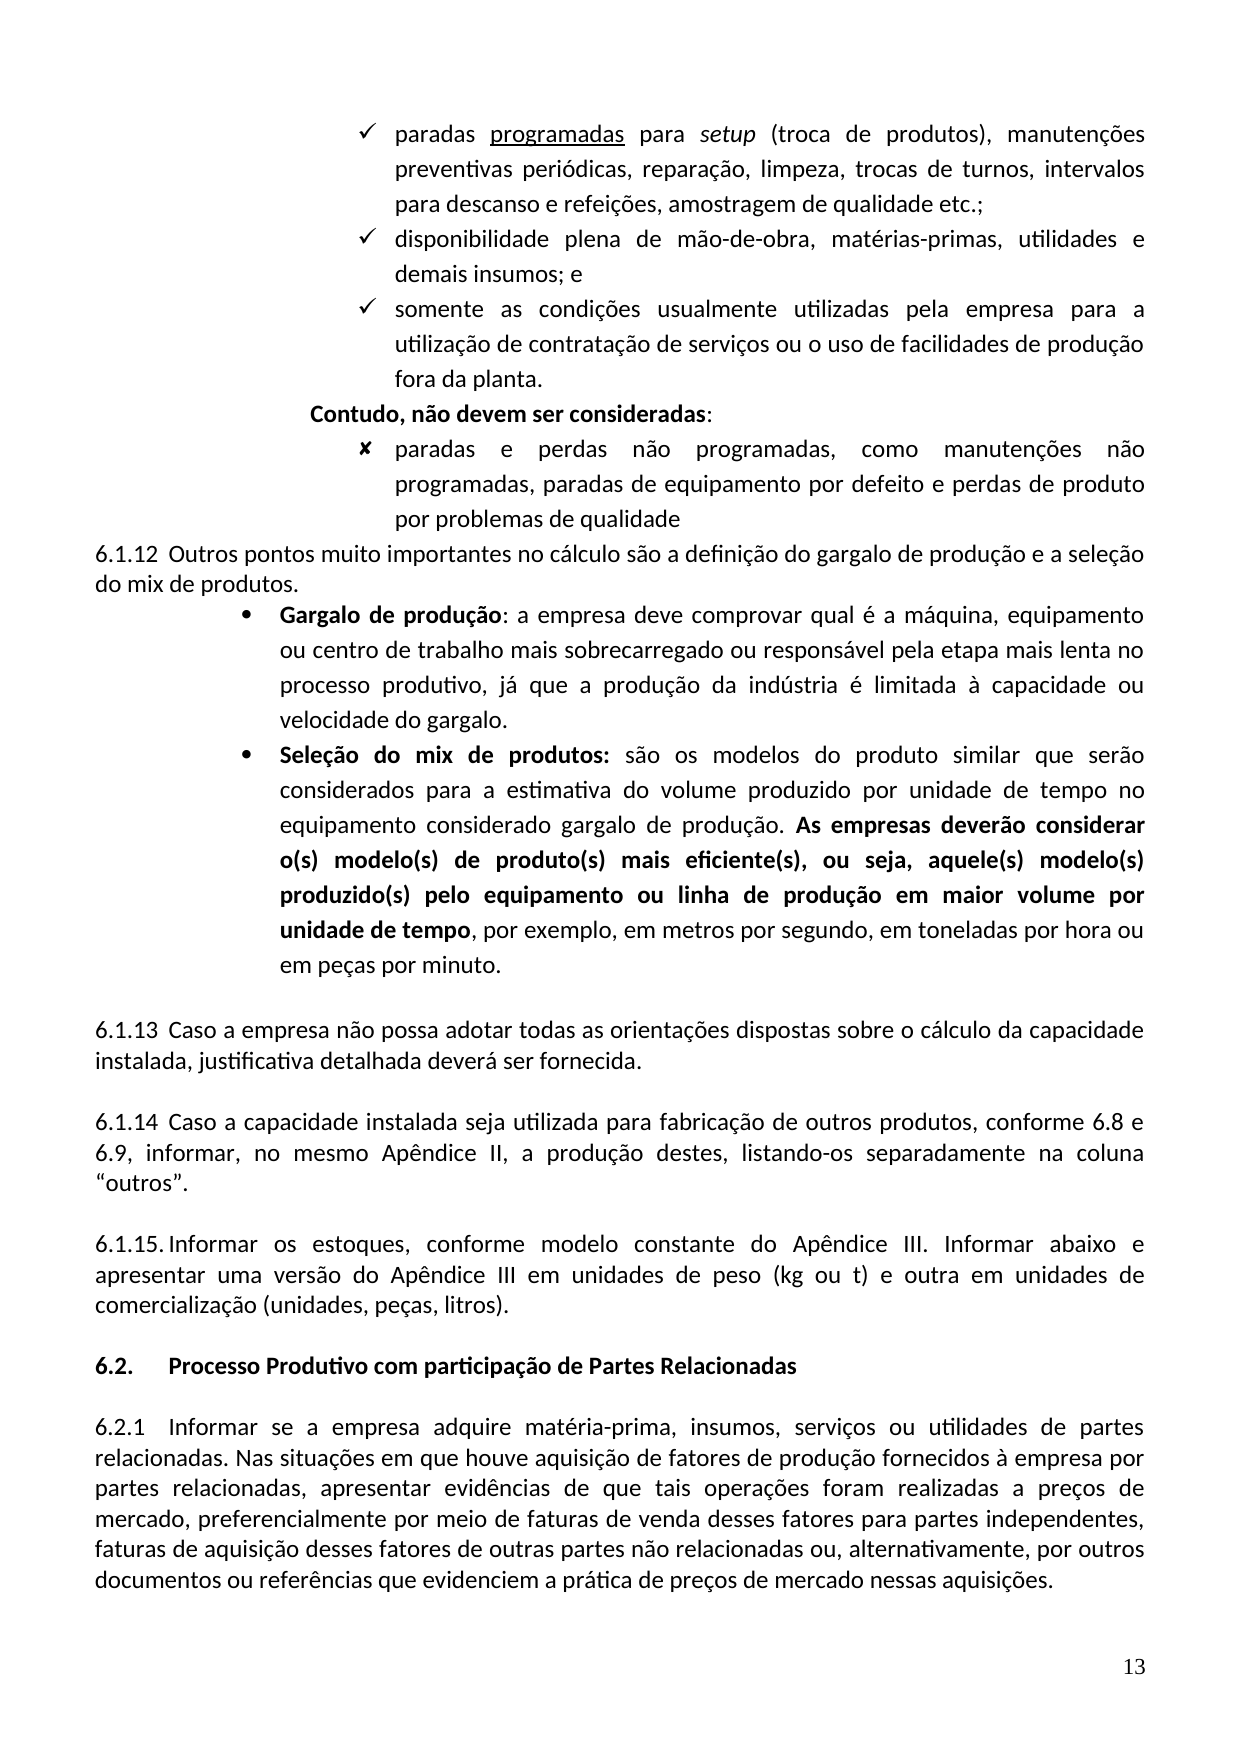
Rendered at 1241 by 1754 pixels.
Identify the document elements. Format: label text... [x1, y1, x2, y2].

text Contudo, não devem ser consideradas: [310, 398, 1146, 429]
text 6.1.13 Caso a empresa não possa adotar todas as orientações dispostas sobre o cálculo da capacidade instalada, justificativa detalhada deverá ser fornecida. [95, 1015, 1146, 1076]
list somente as condições usualmente utilizadas pela empresa para a utilização de contratação de serviços ou o uso de facilidades de produção fora da planta. [357, 293, 1146, 394]
list Gargalo de produção: a empresa deve comprovar qual é a máquina, equipamento ou centro de trabalho mais sobrecarregado ou responsável pela etapa mais lenta no processo produtivo, já que a produção da indústria é limitada à capacidade ou velocidade do gargalo. [242, 599, 1146, 735]
list Seleção do mix de produtos: são os modelos do produto similar que serão considerados para a estimativa do volume produzido por unidade de tempo no equipamento considerado gargalo de produção. As empresas deverão considerar o(s) modelo(s) de produto(s) mais eficiente(s), ou seja, aquele(s) modelo(s) produzido(s) pelo equipamento ou linha de produção em maior volume por unidade de tempo, por exemplo, em metros por segundo, em toneladas por hora ou em peças por minuto. [242, 739, 1146, 980]
text 6.1.15. Informar os estoques, conforme modelo constante do Apêndice III. Informar abaixo e apresentar uma versão do Apêndice III em unidades de peso (kg ou t) e outra em unidades de comercialização (unidades, peças, litros). [95, 1228, 1146, 1320]
text 6.1.12 Outros pontos muito importantes no cálculo são a definição do gargalo de produção e a seleção do mix de produtos. [95, 538, 1146, 599]
list disponibilidade plena de mão-de-obra, matérias-primas, utilidades e demais insumos; e [357, 223, 1146, 289]
text 6.1.14 Caso a capacidade instalada seja utilizada para fabricação de outros produtos, conforme 6.8 e 6.9, informar, no mesmo Apêndice II, a produção destes, listando-os separadamente na coluna “outros”. [95, 1106, 1146, 1198]
text 6.2. Processo Produtivo com participação de Partes Relacionadas [95, 1350, 1146, 1381]
text 6.2.1 Informar se a empresa adquire matéria-prima, insumos, serviços ou utilidades de partes relacionadas. Nas situações em que houve aquisição de fatores de produção fornecidos à empresa por partes relacionadas, apresentar evidências de que tais operações foram realizadas a preços de mercado, preferencialmente por meio de faturas de venda desses fatores para partes independentes, faturas de aquisição desses fatores de outras partes não relacionadas ou, alternativamente, por outros documentos ou referências que evidenciem a prática de preços de mercado nessas aquisições. [94, 1411, 1146, 1594]
list paradas programadas para setup (troca de produtos), manutenções preventivas periódicas, reparação, limpeza, trocas de turnos, intervalos para descanso e refeições, amostragem de qualidade etc.; [357, 118, 1146, 219]
list paradas e perdas não programadas, como manutenções não programadas, paradas de equipamento por defeito e perdas de produto por problemas de qualidade [357, 433, 1146, 534]
